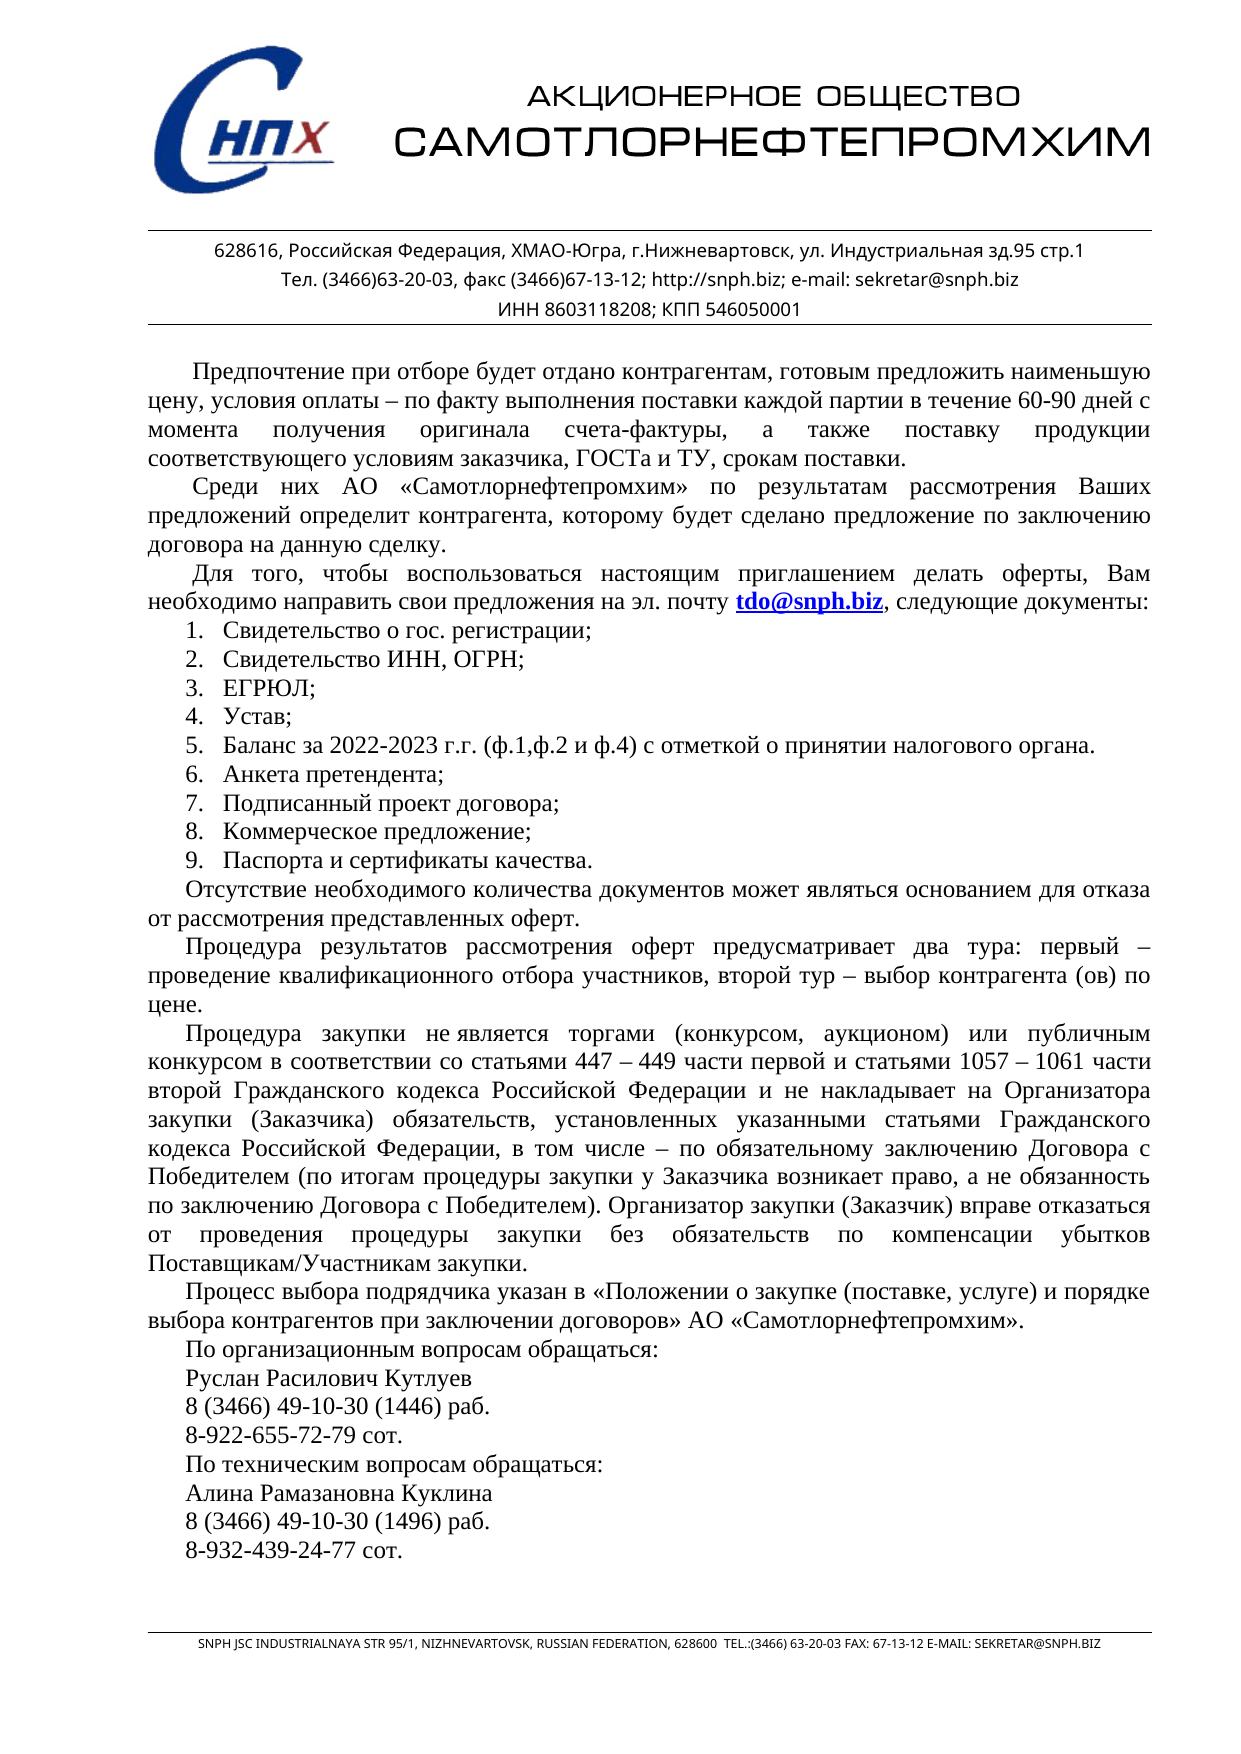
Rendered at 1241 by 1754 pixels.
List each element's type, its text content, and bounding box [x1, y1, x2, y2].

text Процесс выбора подрядчика указан в «Положении о закупке (поставке, услуге) и порядке выбора контрагентов при заключении договоров» АО «Самотлорнефтепромхим». [148, 1276, 1152, 1334]
text Среди них АО «Самотлорнефтепромхим» по результатам рассмотрения Ваших предложений определит контрагента, которому будет сделано предложение по заключению договора на данную сделку. [148, 471, 1152, 558]
list Коммерческое предложение; [185, 816, 1152, 845]
text 8-932-439-24-77 сот. [148, 1535, 1152, 1564]
text 8-922-655-72-79 сот. [148, 1420, 1152, 1449]
text Предпочтение при отборе будет отдано контрагентам, готовым предложить наименьшую цену, условия оплаты – по факту выполнения поставки каждой партии в течение 60-90 дней с момента получения оригинала счета-фактуры, а также поставку продукции соответствующего условиям заказчика, ГОСТа и ТУ, срокам поставки. [148, 356, 1152, 471]
text Процедура закупки не является торгами (конкурсом, аукционом) или публичным конкурсом в соответствии со статьями 447 – 449 части первой и статьями 1057 – 1061 части второй Гражданского кодекса Российской Федерации и не накладывает на Организатора закупки (Заказчика) обязательств, установленных указанными статьями Гражданского кодекса Российской Федерации, в том числе – по обязательному заключению Договора с Победителем (по итогам процедуры закупки у Заказчика возникает право, а не обязанность по заключению Договора с Победителем). Организатор закупки (Заказчик) вправе отказаться от проведения процедуры закупки без обязательств по компенсации убытков Поставщикам/Участникам закупки. [148, 1018, 1152, 1276]
list Баланс за 2022-2023 г.г. (ф.1,ф.2 и ф.4) с отметкой о принятии налогового органа. [185, 730, 1152, 759]
text Отсутствие необходимого количества документов может являться основанием для отказа от рассмотрения представленных оферт. [148, 874, 1152, 931]
picture [152, 45, 337, 196]
picture [387, 54, 1167, 165]
text Для того, чтобы воспользоваться настоящим приглашением делать оферты, Вам необходимо направить свои предложения на эл. почту tdo@snph.biz, следующие документы: [148, 558, 1152, 615]
list Устав; [185, 701, 1152, 730]
text Руслан Расилович Кутлуев [148, 1363, 1152, 1391]
list ЕГРЮЛ; [185, 673, 1152, 701]
text По техническим вопросам обращаться: [148, 1449, 1152, 1478]
text Процедура результатов рассмотрения оферт предусматривает два тура: первый – проведение квалификационного отбора участников, второй тур – выбор контрагента (ов) по цене. [148, 931, 1152, 1018]
text Алина Рамазановна Куклина [148, 1478, 1152, 1506]
text По организационным вопросам обращаться: [148, 1334, 1152, 1363]
text 8 (3466) 49-10-30 (1496) раб. [148, 1506, 1152, 1535]
text 8 (3466) 49-10-30 (1446) раб. [148, 1391, 1152, 1420]
list Свидетельство ИНН, ОГРН; [185, 644, 1152, 673]
list Свидетельство о гос. регистрации; [185, 615, 1152, 644]
list Анкета претендента; [185, 759, 1152, 788]
list Паспорта и сертификаты качества. [185, 845, 1152, 874]
list Подписанный проект договора; [185, 788, 1152, 816]
